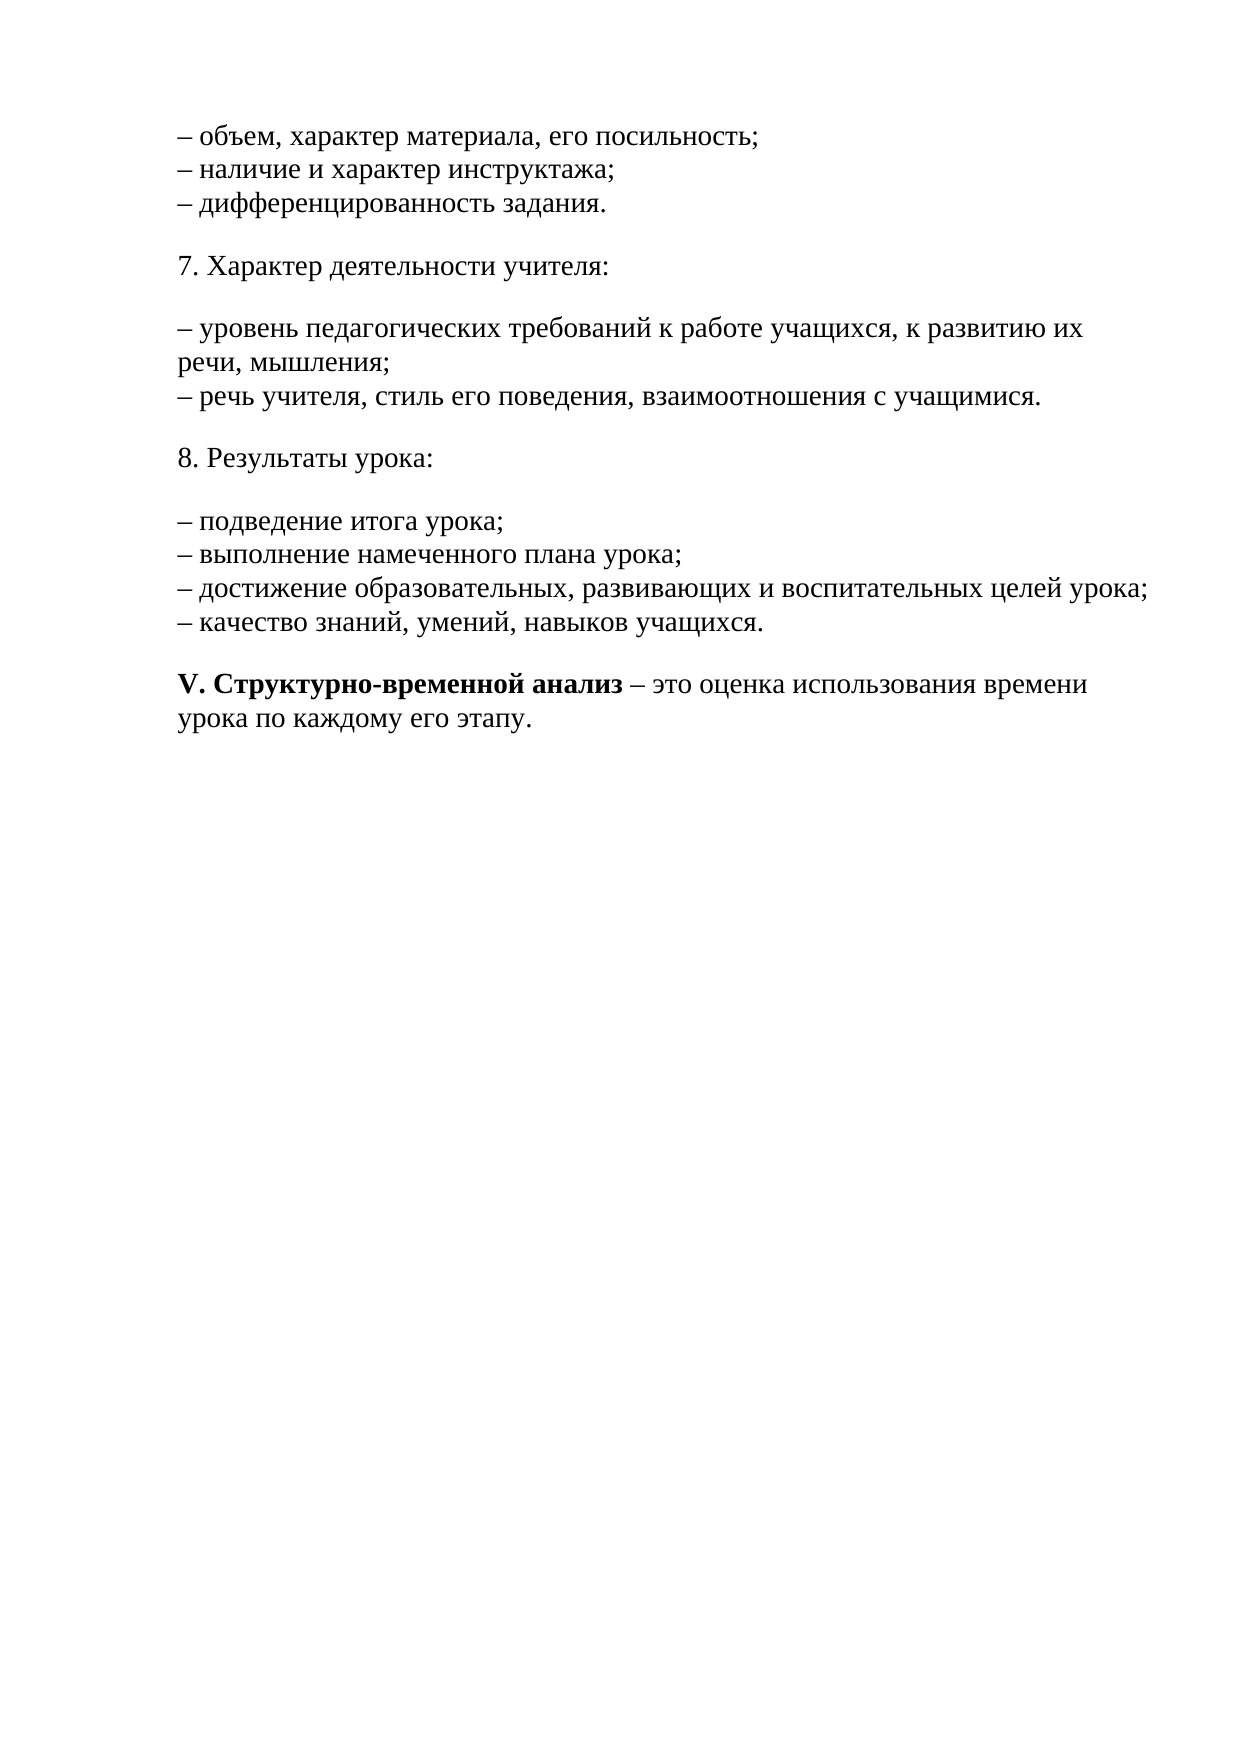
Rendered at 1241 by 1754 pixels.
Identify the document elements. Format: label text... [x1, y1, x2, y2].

text – объем, характер материала, его посильность; – наличие и характер инструктажа; – дифференцированность задания. [177, 118, 1152, 219]
text 8. Результаты урока: [177, 440, 1152, 474]
text – подведение итога урока; – выполнение намеченного плана урока; – достижение образовательных, развивающих и воспитательных целей урока; – качество знаний, умений, навыков учащихся. [177, 503, 1152, 637]
text – уровень педагогических требований к работе учащихся, к развитию их речи, мышления; – речь учителя, стиль его поведения, взаимоотношения с учащимися. [177, 311, 1152, 411]
text V. Структурно-временной анализ – это оценка использования времени урока по каждому его этапу. [177, 666, 1152, 733]
text 7. Характер деятельности учителя: [177, 248, 1152, 281]
